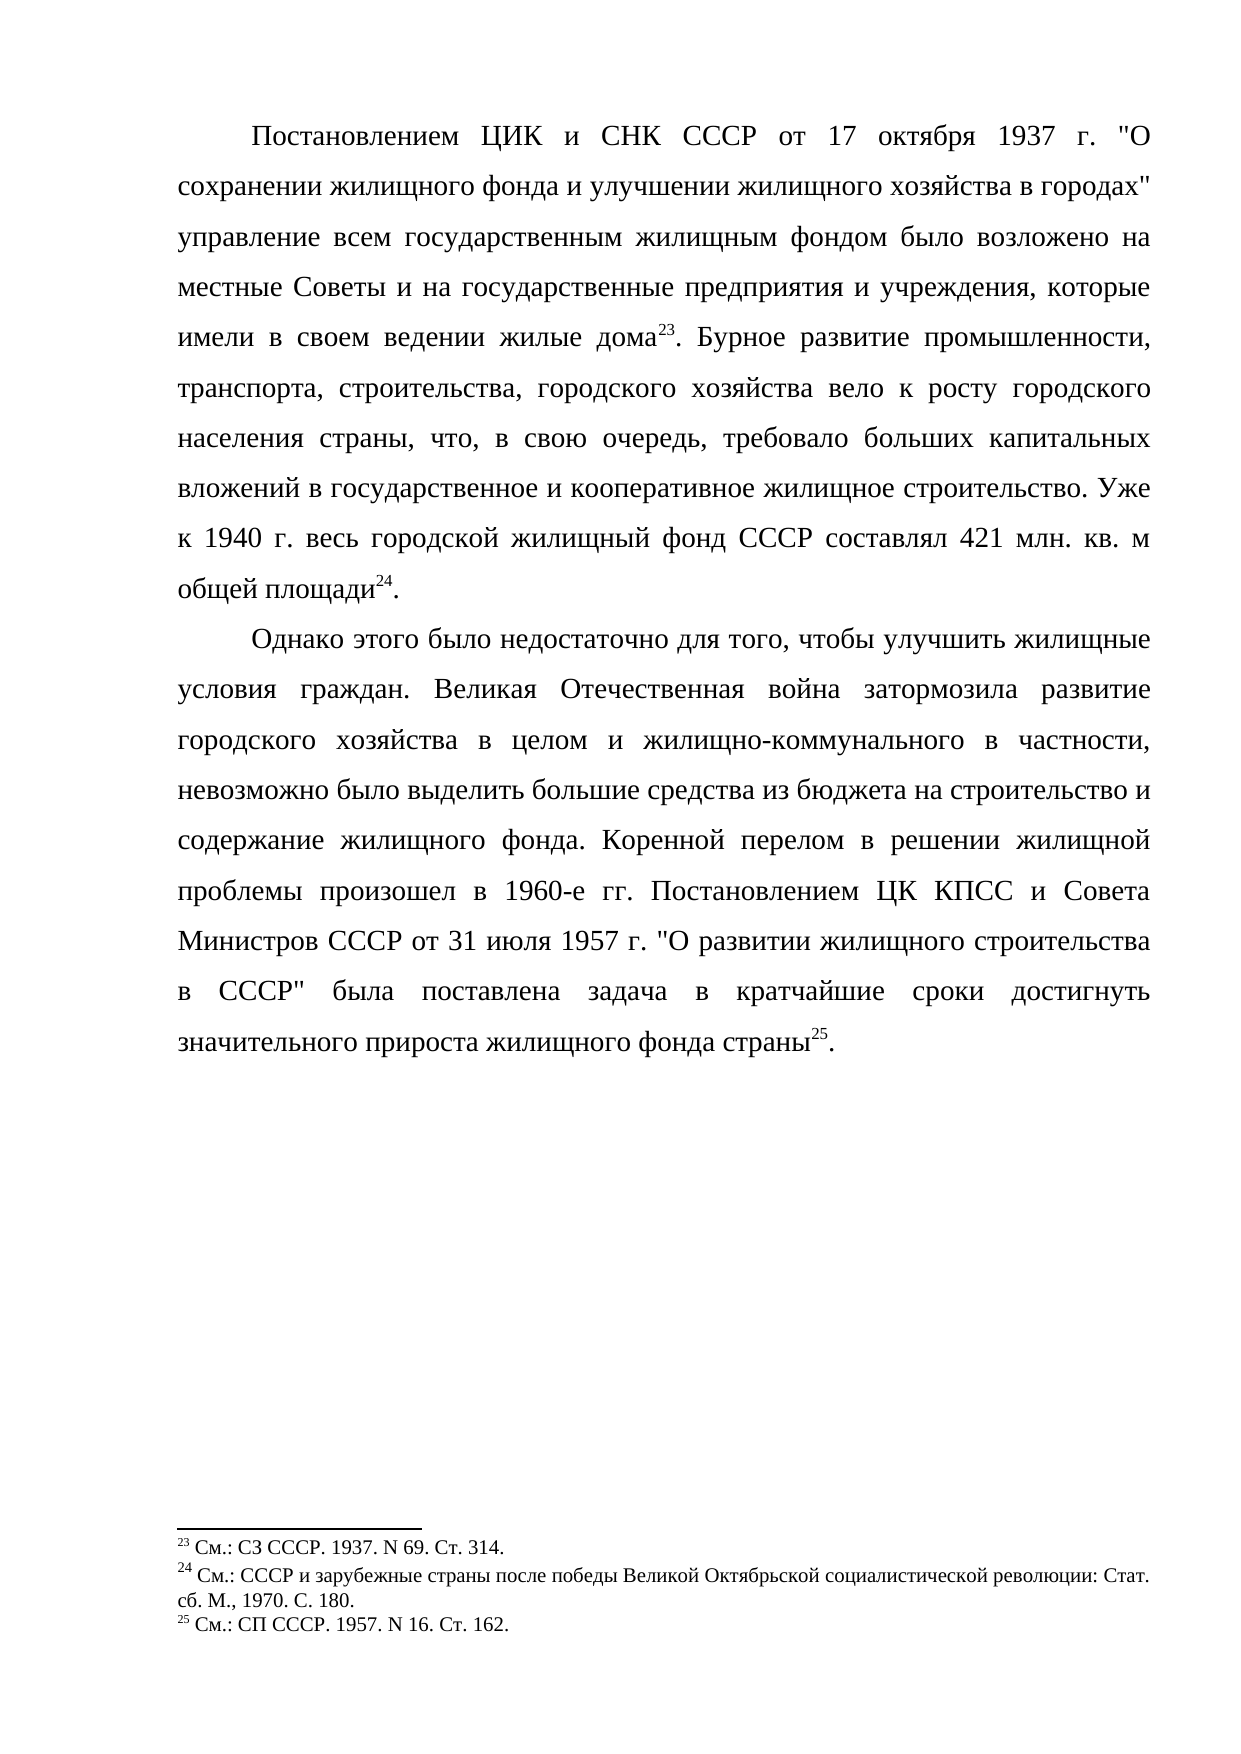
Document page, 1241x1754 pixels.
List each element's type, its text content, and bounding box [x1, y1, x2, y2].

text Постановлением ЦИК и СНК СССР от 17 октября 1937 г. "О сохранении жилищного фонда и улучшении жилищного хозяйства в городах" управление всем государственным жилищным фондом было возложено на местные Советы и на государственные предприятия и учреждения, которые имели в своем ведении жилые дома. Бурное развитие промышленности, транспорта, строительства, городского хозяйства вело к росту городского населения страны, что, в свою очередь, требовало больших капитальных вложений в государственное и кооперативное жилищное строительство. Уже к 1940 г. весь городской жилищный фонд СССР составлял 421 млн. кв. м общей площади. [177, 118, 1152, 604]
text Однако этого было недостаточно для того, чтобы улучшить жилищные условия граждан. Великая Отечественная война затормозила развитие городского хозяйства в целом и жилищно-коммунального в частности, невозможно было выделить большие средства из бюджета на строительство и содержание жилищного фонда. Коренной перелом в решении жилищной проблемы произошел в 1960-е гг. Постановлением ЦК КПСС и Совета Министров СССР от 31 июля 1957 г. "О развитии жилищного строительства в СССР" была поставлена задача в кратчайшие сроки достигнуть значительного прироста жилищного фонда страны. [177, 621, 1152, 1057]
